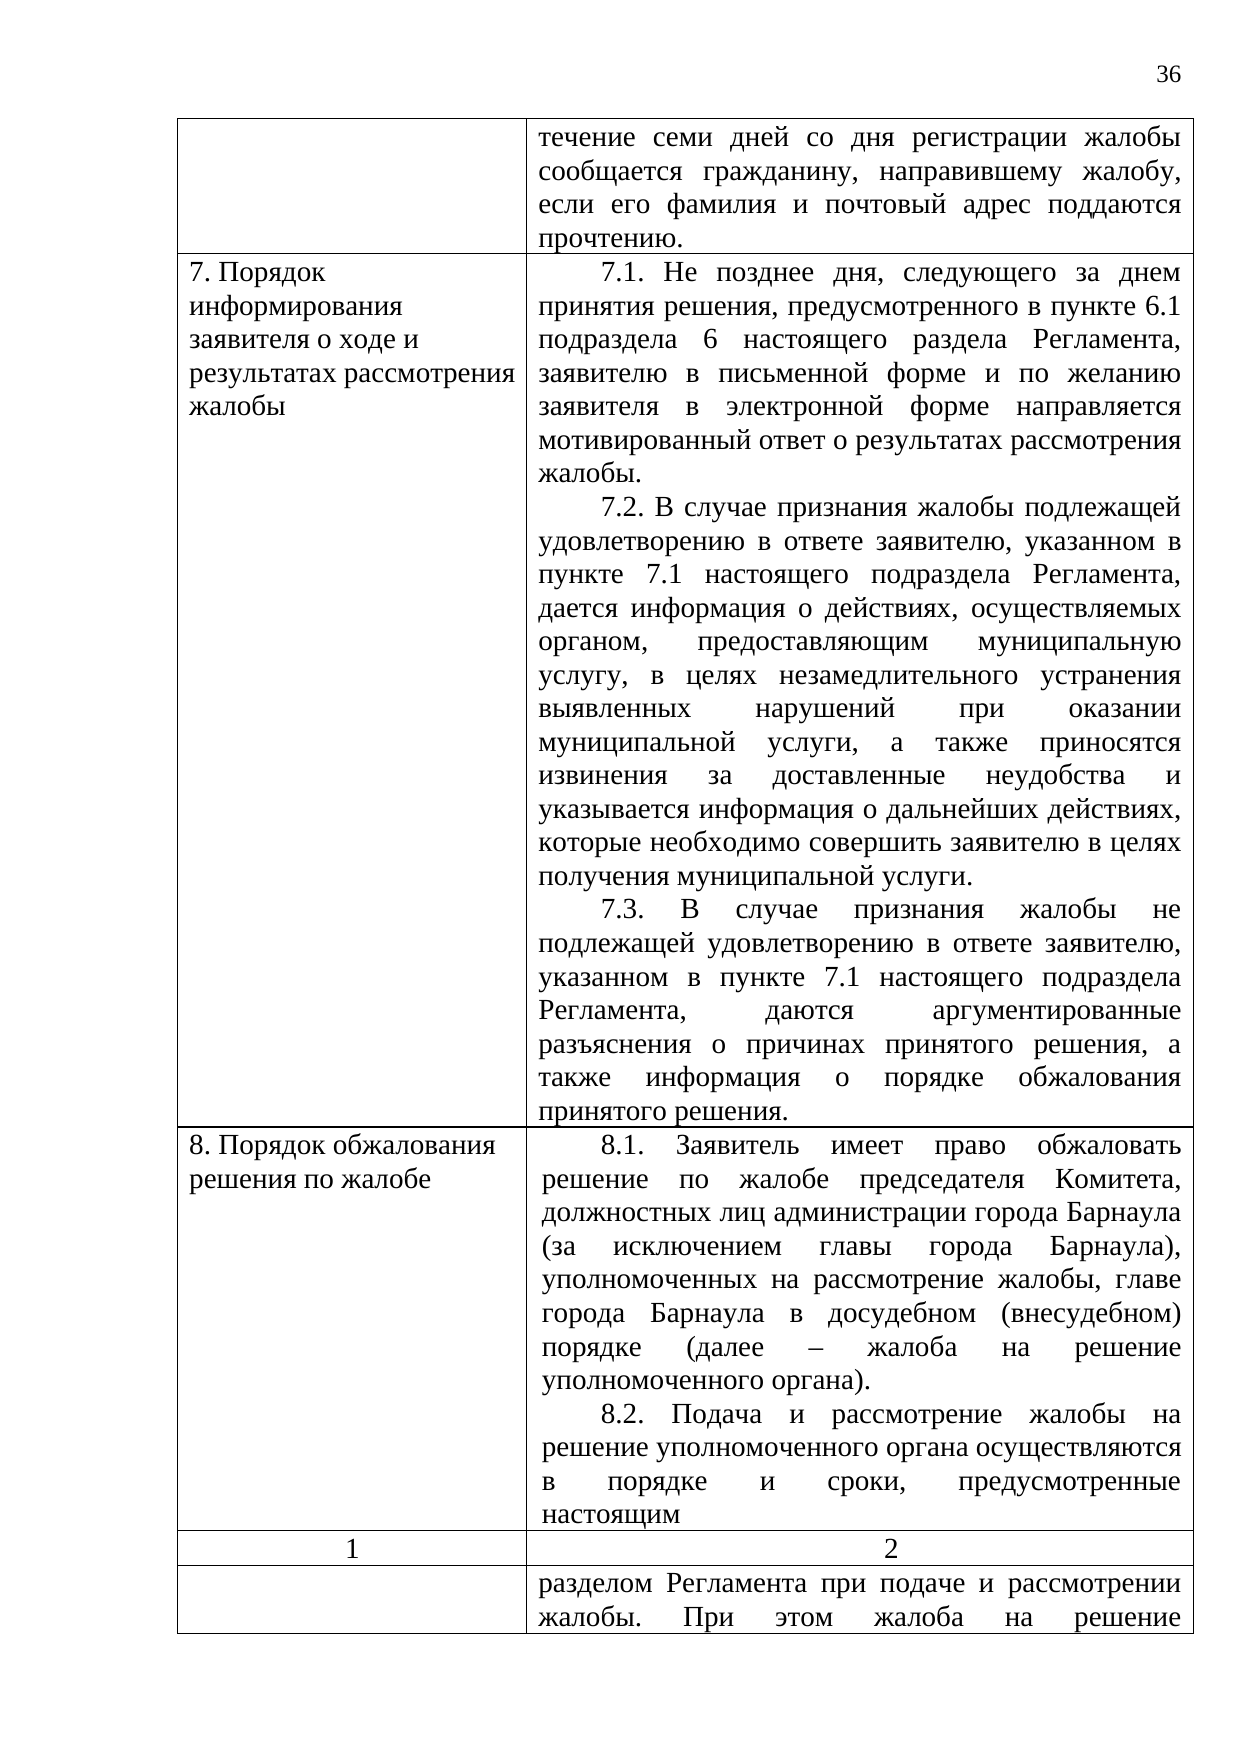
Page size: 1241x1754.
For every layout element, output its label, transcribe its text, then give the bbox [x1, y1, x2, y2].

table_cell [178, 119, 526, 253]
table_cell 8.1. Заявитель имеет право обжаловать решение по жалобе председателя Комитета, должностных лиц администрации города Барнаула (за исключением главы города Барнаула), уполномоченных на рассмотрение жалобы, главе города Барнаула в досудебном (внесудебном) порядке (далее – жалоба на решение уполномоченного органа). 8.2. Подача и рассмотрение жалобы на решение уполномоченного органа осуществляются в порядке и сроки, предусмотренные настоящим [527, 1128, 1193, 1530]
table_cell [178, 1566, 526, 1633]
table_cell 1 [178, 1531, 526, 1564]
table_cell 8. Порядок обжалования решения по жалобе [178, 1128, 526, 1530]
table_cell 7. Порядок информирования заявителя о ходе и результатах рассмотрения жалобы [178, 254, 526, 1126]
table_cell 2 [527, 1531, 1193, 1564]
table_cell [527, 1566, 1193, 1633]
table_cell 7.1. Не позднее дня, следующего за днем принятия решения, предусмотренного в пункте 6.1 подраздела 6 настоящего раздела Регламента, заявителю в письменной форме и по желанию заявителя в электронной форме направляется мотивированный ответ о результатах рассмотрения жалобы. 7.2. В случае признания жалобы подлежащей удовлетворению в ответе заявителю, указанном в пункте 7.1 настоящего подраздела Регламента, дается информация о действиях, осуществляемых органом, предоставляющим муниципальную услугу, в целях незамедлительного устранения выявленных нарушений при оказании муниципальной услуги, а также приносятся извинения за доставленные неудобства и указывается информация о дальнейших действиях, которые необходимо совершить заявителю в целях получения муниципальной услуги. 7.3. В случае признания жалобы не подлежащей удовлетворению в ответе заявителю, указанном в пункте 7.1 настоящего подраздела Регламента, даются аргументированные разъяснения о причинах принятого решения, а также информация о порядке обжалования принятого решения. [527, 254, 1193, 1126]
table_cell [527, 119, 1193, 253]
